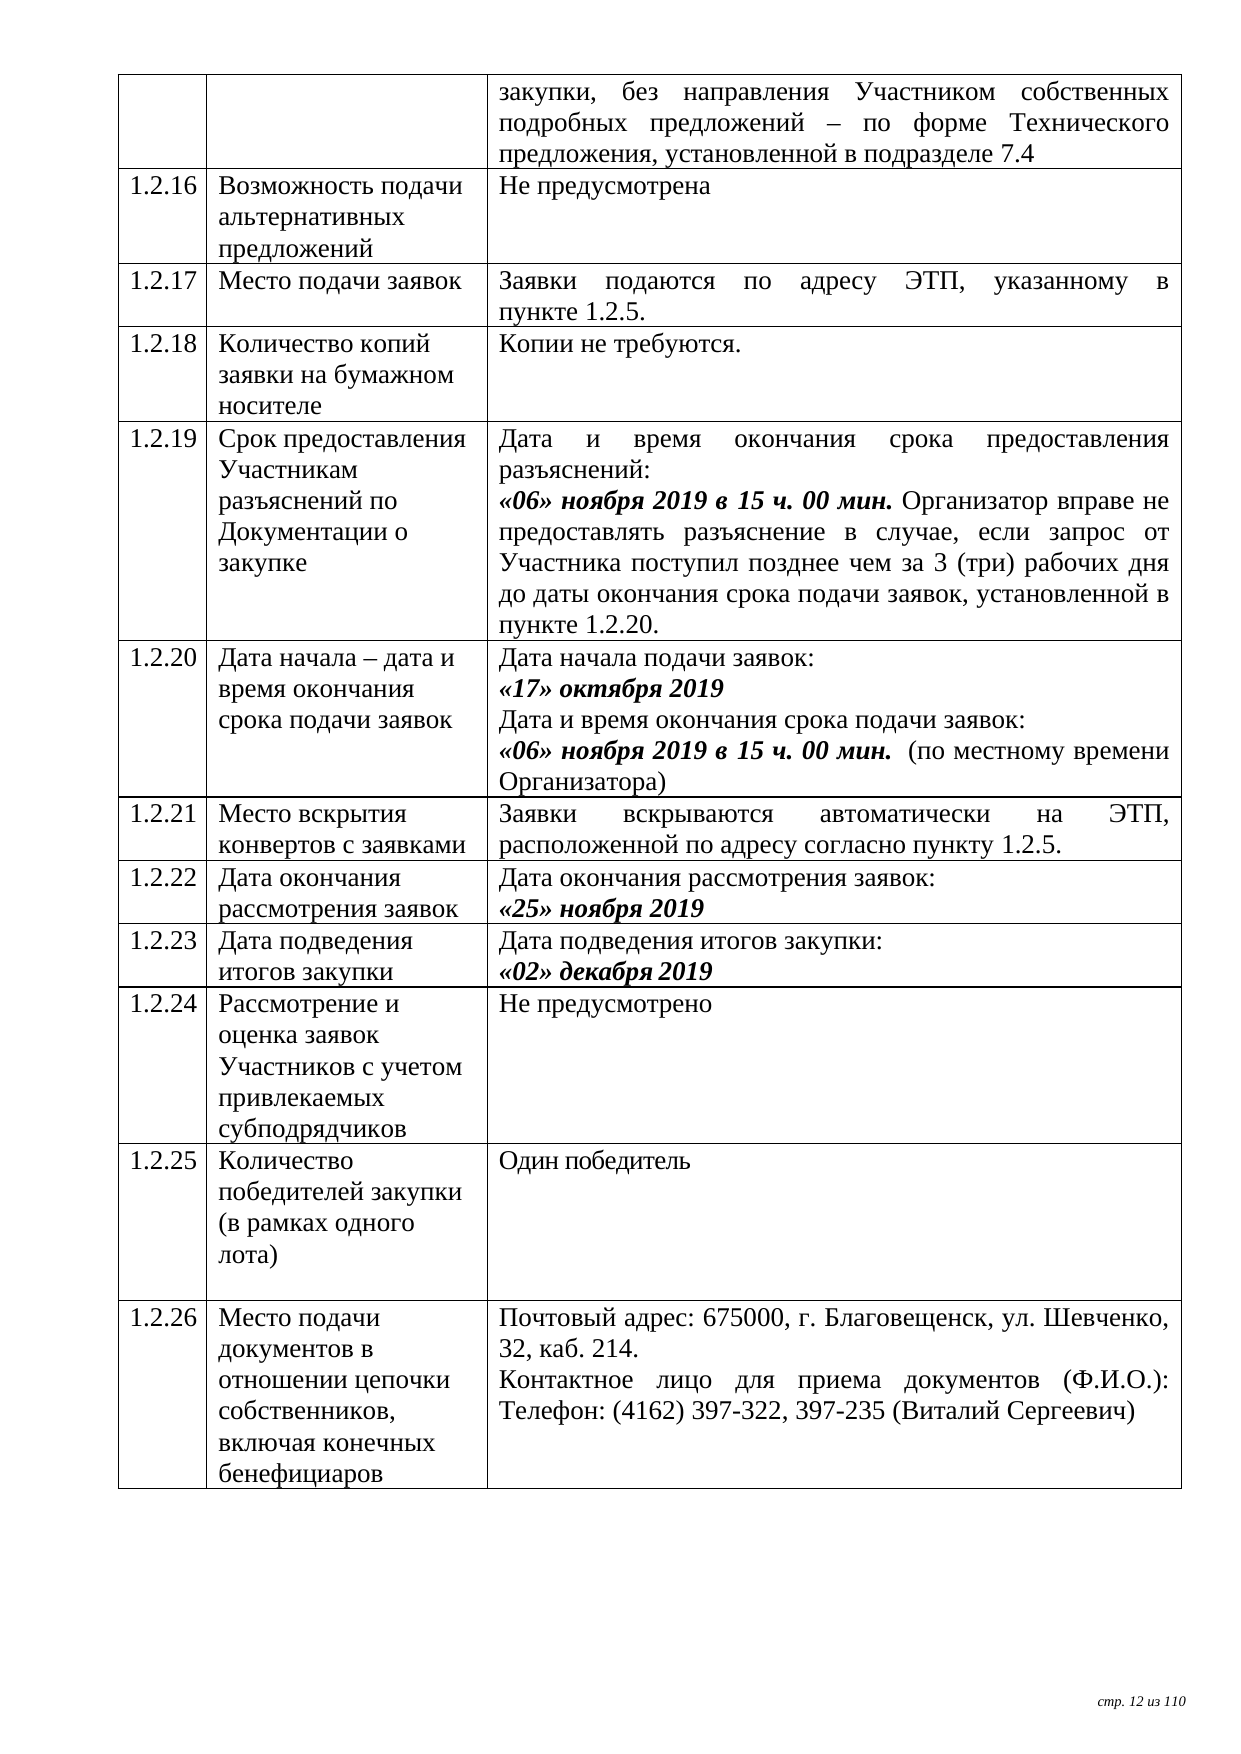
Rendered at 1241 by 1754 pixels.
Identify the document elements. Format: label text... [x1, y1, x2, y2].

table_cell Срок предоставления Участникам разъяснений по Документации о закупке [207, 422, 487, 640]
table_cell [119, 169, 206, 263]
table_cell [119, 861, 206, 923]
table_cell [119, 641, 206, 796]
table_cell Копии не требуются. [488, 327, 1181, 421]
table_cell Возможность подачи альтернативных предложений [207, 169, 487, 263]
table_cell Дата окончания рассмотрения заявок [207, 861, 487, 923]
table_cell [119, 422, 206, 640]
table_cell [119, 798, 206, 860]
table_cell Количество победителей закупки (в рамках одного лота) [207, 1144, 487, 1300]
table_cell Дата окончания рассмотрения заявок: «25» ноября 2019 [488, 861, 1181, 923]
table_cell Дата начала – дата и время окончания срока подачи заявок [207, 641, 487, 796]
table_cell Заявки подаются по адресу ЭТП, указанному в пункте 1.2.5. [488, 264, 1181, 326]
table_cell [119, 988, 206, 1143]
table_cell Почтовый адрес: 675000, г. Благовещенск, ул. Шевченко, 32, каб. 214. Контактное лицо для приема документов (Ф.И.О.): Телефон: (4162) 397-322, 397-235 (Виталий Сергеевич) [488, 1301, 1181, 1488]
table_cell Место подачи заявок [207, 264, 487, 326]
table_cell Дата начала подачи заявок: «17» октября 2019 Дата и время окончания срока подачи заявок: «06» ноября 2019 в 15 ч. 00 мин. (по местному времени Организатора) [488, 641, 1181, 796]
table_cell [119, 924, 206, 986]
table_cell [207, 75, 487, 168]
table_cell Дата подведения итогов закупки: «02» декабря 2019 [488, 924, 1181, 986]
table_cell Рассмотрение и оценка заявок Участников с учетом привлекаемых субподрядчиков [207, 988, 487, 1143]
table_cell Заявки вскрываются автоматически на ЭТП, расположенной по адресу согласно пункту 1.2.5. [488, 798, 1181, 860]
table_cell Место подачи документов в отношении цепочки собственников, включая конечных бенефициаров [207, 1301, 487, 1488]
table_cell Дата и время окончания срока предоставления разъяснений: «06» ноября 2019 в 15 ч. 00 мин. Организатор вправе не предоставлять разъяснение в случае, если запрос от Участника поступил позднее чем за 3 (три) рабочих дня до даты окончания срока подачи заявок, установленной в пункте 1.2.20. [488, 422, 1181, 640]
table_cell Дата подведения итогов закупки [207, 924, 487, 986]
table_cell [119, 327, 206, 421]
table_cell Место вскрытия конвертов с заявками [207, 798, 487, 860]
table_cell [119, 75, 206, 168]
table_cell Не предусмотрено [488, 988, 1181, 1143]
table_cell [119, 264, 206, 326]
table_cell [119, 1144, 206, 1300]
table_cell Один победитель [488, 1144, 1181, 1300]
table_cell Не предусмотрена [488, 169, 1181, 263]
table_cell Количество копий заявки на бумажном носителе [207, 327, 487, 421]
table_cell [119, 1301, 206, 1488]
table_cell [488, 75, 1181, 168]
